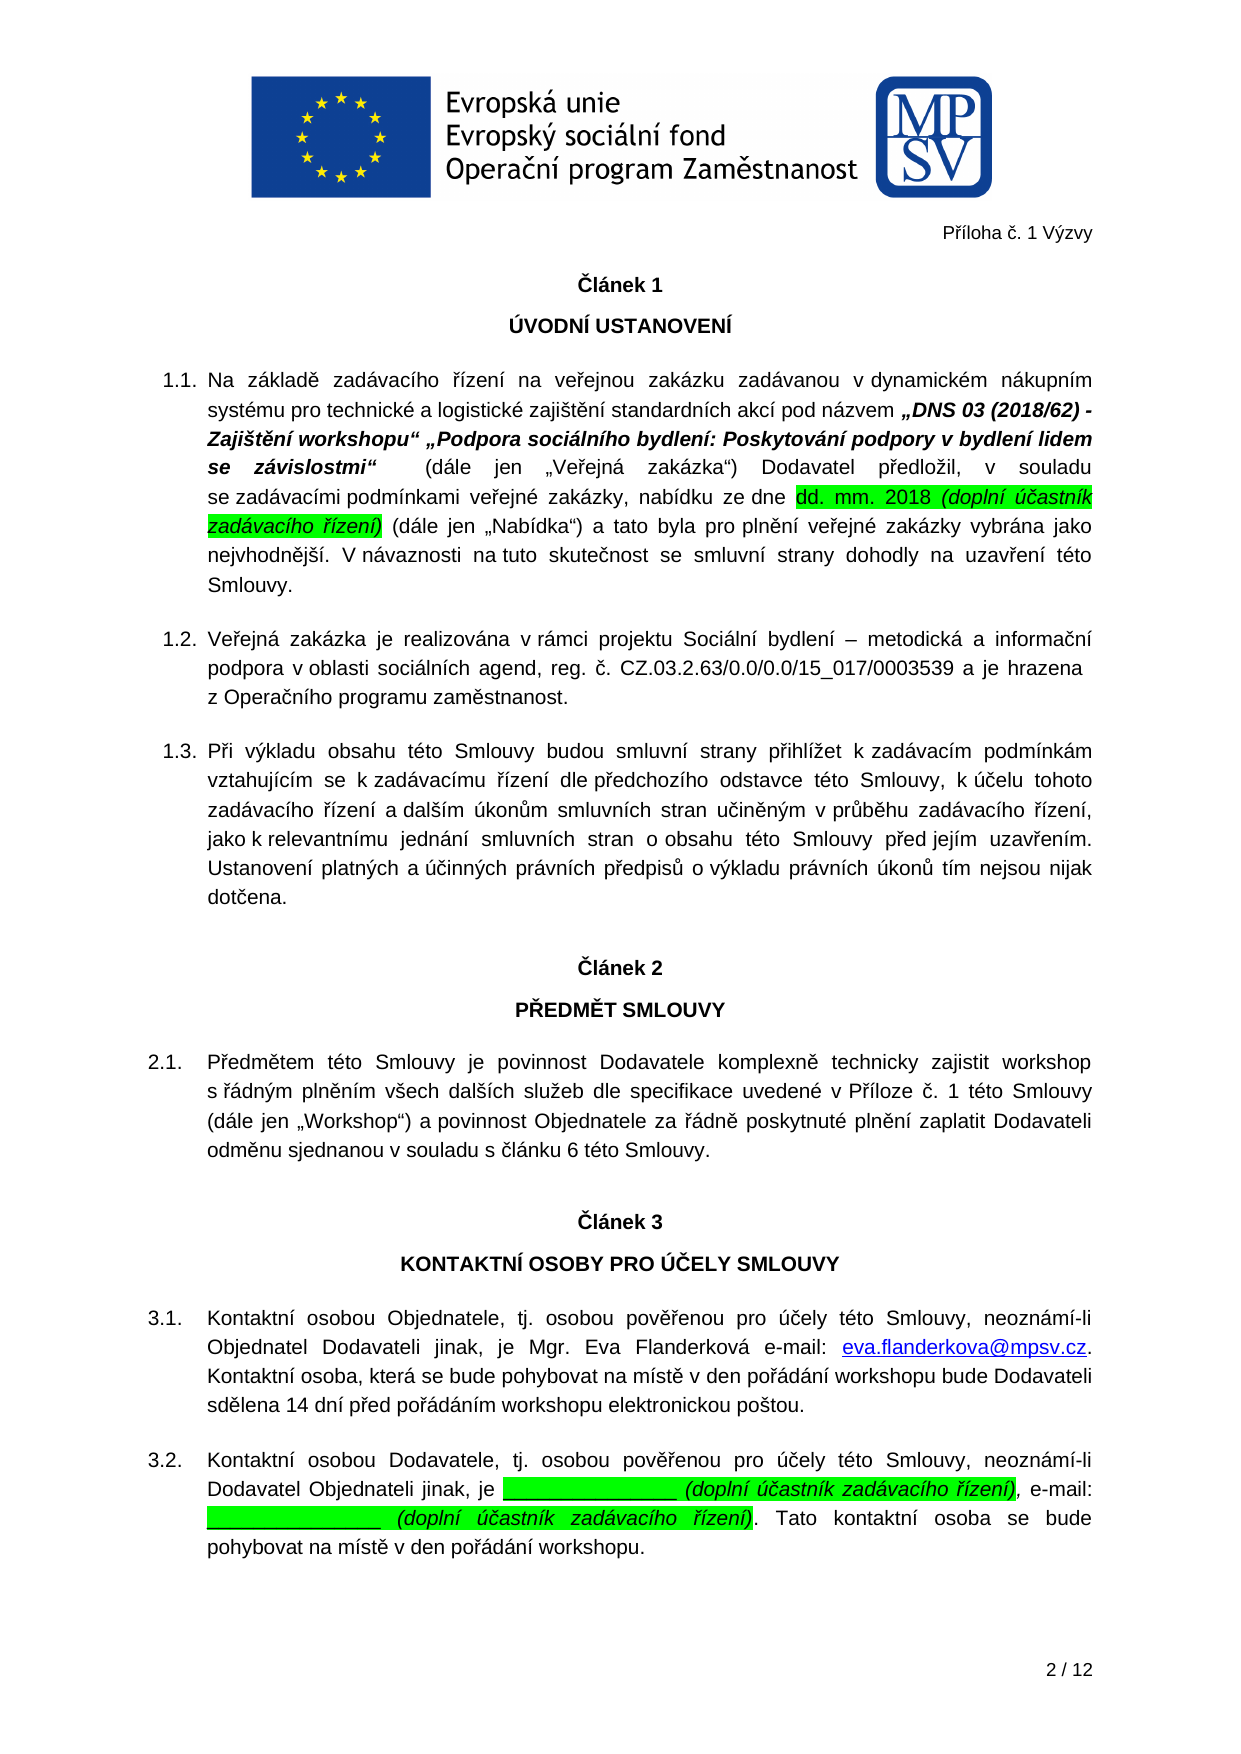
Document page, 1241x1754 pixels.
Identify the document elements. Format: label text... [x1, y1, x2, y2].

list Předmětem této Smlouvy je povinnost Dodavatele komplexně technicky zajistit workshop s řádným plněním všech dalších služeb dle specifikace uvedené v Příloze č. 1 této Smlouvy (dále jen „Workshop“) a povinnost Objednatele za řádně poskytnuté plnění zaplatit Dodavateli odměnu sjednanou v souladu s článku 6 této Smlouvy. [148, 1046, 1092, 1163]
list Kontaktní osobou Objednatele, tj. osobou pověřenou pro účely této Smlouvy, neoznámí-li Objednatel Dodavateli jinak, je Mgr. Eva Flanderková e-mail: eva.flanderkova@mpsv.cz. Kontaktní osoba, která se bude pohybovat na místě v den pořádání workshopu bude Dodavateli sdělena 14 dní před pořádáním workshopu elektronickou poštou. [148, 1301, 1092, 1417]
text Článek 2 [148, 951, 1092, 980]
list Kontaktní osobou Dodavatele, tj. osobou pověřenou pro účely této Smlouvy, neoznámí-li Dodavatel Objednateli jinak, je _______________ (doplní účastník zadávacího řízení), e-mail: _______________ (doplní účastník zadávacího řízení). Tato kontaktní osoba se bude pohybovat na místě v den pořádání workshopu. [148, 1442, 1092, 1559]
text KONTAKTNÍ OSOBY PRO ÚČELY SMLOUVY [148, 1246, 1092, 1276]
list Veřejná zakázka je realizována v rámci projektu Sociální bydlení – metodická a informační podpora v oblasti sociálních agend, reg. č. CZ.03.2.63/0.0/0.0/15_017/0003539 a je hrazena z Operačního programu zaměstnanost. [162, 621, 1092, 709]
list Na základě zadávacího řízení na veřejnou zakázku zadávanou v dynamickém nákupním systému pro technické a logistické zajištění standardních akcí pod názvem „DNS 03 (2018/62) - Zajištění workshopu“ „Podpora sociálního bydlení: Poskytování podpory v bydlení lidem se závislostmi“ (dále jen „Veřejná zakázka“) Dodavatel předložil, v souladu se zadávacími podmínkami veřejné zakázky, nabídku ze dne dd. mm. 2018 (doplní účastník zadávacího řízení) (dále jen „Nabídka“) a tato byla pro plnění veřejné zakázky vybrána jako nejvhodnější. V návaznosti na tuto skutečnost se smluvní strany dohodly na uzavření této Smlouvy. [162, 363, 1092, 596]
list Při výkladu obsahu této Smlouvy budou smluvní strany přihlížet k zadávacím podmínkám vztahujícím se k zadávacímu řízení dle předchozího odstavce této Smlouvy, k účelu tohoto zadávacího řízení a dalším úkonům smluvních stran učiněným v průběhu zadávacího řízení, jako k relevantnímu jednání smluvních stran o obsahu této Smlouvy před jejím uzavřením. Ustanovení platných a účinných právních předpisů o výkladu právních úkonů tím nejsou nijak dotčena. [162, 734, 1092, 909]
text Článek 3 [148, 1205, 1092, 1234]
text ÚVODNÍ USTANOVENÍ [148, 309, 1092, 338]
text PŘEDMĚT SMLOUVY [148, 992, 1092, 1021]
picture [248, 73, 992, 201]
text Článek 1 [148, 267, 1092, 296]
